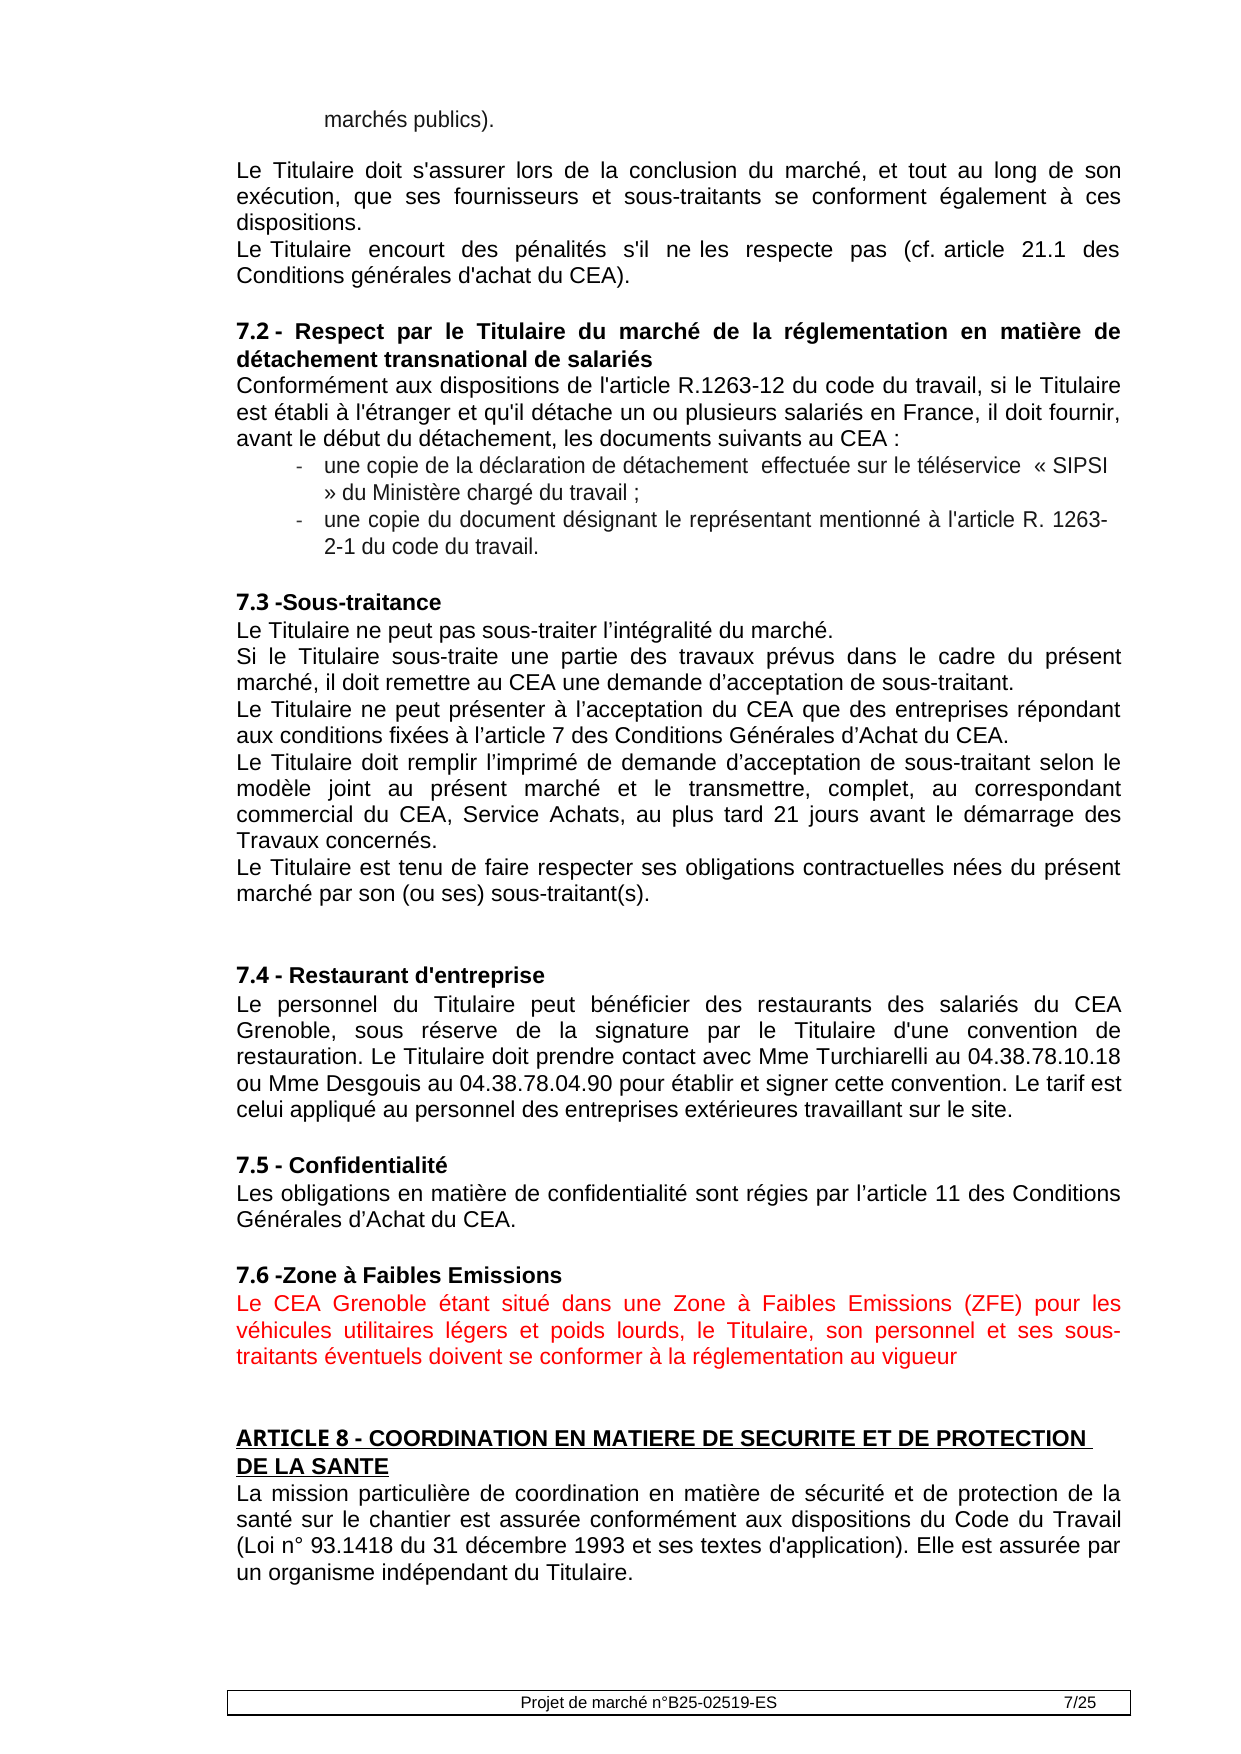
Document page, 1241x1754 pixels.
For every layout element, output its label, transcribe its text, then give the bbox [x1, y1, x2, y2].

list une copie de la déclaration de détachement effectuée sur le téléservice « SIPSI » du Ministère chargé du travail ; [296, 452, 1109, 505]
text Le Titulaire est tenu de faire respecter ses obligations contractuelles nées du présent marché par son (ou ses) sous-traitant(s). [236, 854, 1122, 907]
text Les obligations en matière de confidentialité sont régies par l’article 11 des Conditions Générales d’Achat du CEA. [236, 1180, 1122, 1233]
text La mission particulière de coordination en matière de sécurité et de protection de la santé sur le chantier est assurée conformément aux dispositions du Code du Travail (Loi n° 93.1418 du 31 décembre 1993 et ses textes d'application). Elle est assurée par un organisme indépendant du Titulaire. [236, 1479, 1122, 1585]
text Le CEA Grenoble étant situé dans une Zone à Faibles Emissions (ZFE) pour les véhicules utilitaires légers et poids lourds, le Titulaire, son personnel et ses sous-traitants éventuels doivent se conformer à la réglementation au vigueur [236, 1290, 1122, 1369]
text Conformément aux dispositions de l'article R.1263-12 du code du travail, si le Titulaire est établi à l'étranger et qu'il détache un ou plusieurs salariés en France, il doit fournir, avant le début du détachement, les documents suivants au CEA : [236, 372, 1122, 451]
text Le Titulaire doit remplir l’imprimé de demande d’acceptation de sous-traitant selon le modèle joint au présent marché et le transmettre, complet, au correspondant commercial du CEA, Service Achats, au plus tard 21 jours avant le démarrage des Travaux concernés. [236, 748, 1122, 854]
text Le Titulaire ne peut pas sous-traiter l’intégralité du marché. [236, 617, 1122, 643]
list Restaurant d'entreprise [236, 959, 1122, 991]
text Le personnel du Titulaire peut bénéficier des restaurants des salariés du CEA Grenoble, sous réserve de la signature par le Titulaire d'une convention de restauration. Le Titulaire doit prendre contact avec Mme Turchiarelli au 04.38.78.10.18 ou Mme Desgouis au 04.38.78.04.90 pour établir et signer cette convention. Le tarif est celui appliqué au personnel des entreprises extérieures travaillant sur le site. [236, 991, 1122, 1122]
text Si le Titulaire sous-traite une partie des travaux prévus dans le cadre du présent marché, il doit remettre au CEA une demande d’acceptation de sous-traitant. [236, 643, 1122, 696]
subtitle COORDINATION EN MATIERE DE SECURITE ET DE PROTECTION DE [236, 1422, 1122, 1479]
text Le Titulaire encourt des pénalités s'il ne les respecte pas (cf. article 21.1 des Conditions générales d'achat du CEA). [236, 236, 1122, 288]
list Zone à Faibles Emissions [236, 1259, 1122, 1290]
text Le Titulaire doit s'assurer lors de la conclusion du marché, et tout au long de son exécution, que ses fournisseurs et sous-traitants se conforment également à ces dispositions. [236, 157, 1122, 236]
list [296, 106, 1109, 133]
list Confidentialité [236, 1149, 1122, 1180]
list Respect par le Titulaire du marché de la réglementation en matière de détachement transnational de salariés [236, 315, 1122, 372]
list une copie du document désignant le représentant mentionné à l'article R. 1263-2-1 du code du travail. [296, 506, 1109, 559]
text Le Titulaire ne peut présenter à l’acceptation du CEA que des entreprises répondant aux conditions fixées à l’article 7 des Conditions Générales d’Achat du CEA. [236, 696, 1122, 748]
list Sous-traitance [236, 585, 1122, 617]
